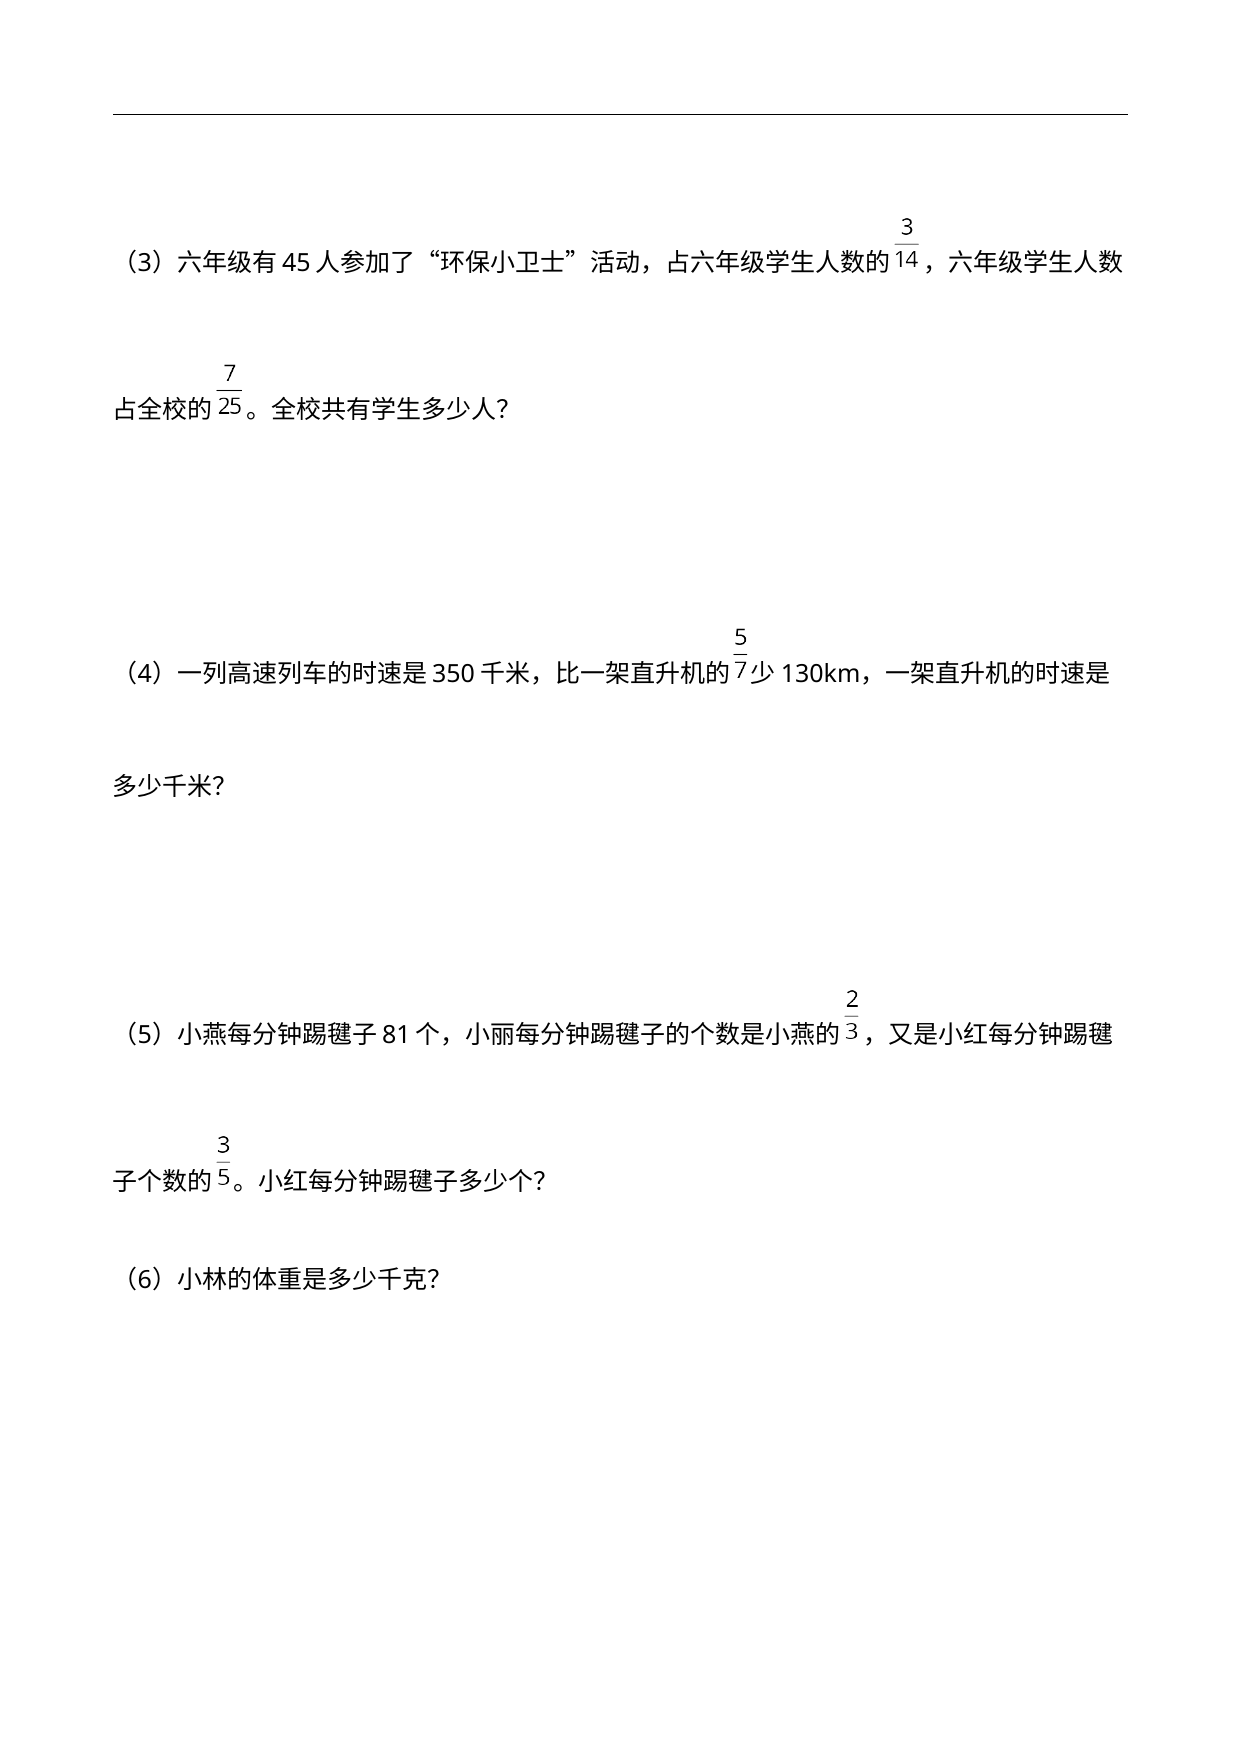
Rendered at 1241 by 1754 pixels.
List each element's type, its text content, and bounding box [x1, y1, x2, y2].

text （4）一列高速列车的时速是350千米，比一架直升机的少130km，一架直升机的时速是多少千米？ [112, 622, 1128, 817]
text （6）小林的体重是多少千克？ [112, 1245, 1128, 1310]
text （5）小燕每分钟踢毽子81个，小丽每分钟踢毽子的个数是小燕的，又是小红每分钟踢毽子个数的。小红每分钟踢毽子多少个？ [112, 983, 1128, 1227]
text （3）六年级有45人参加了“环保小卫士”活动，占六年级学生人数的，六年级学生人数占全校的。全校共有学生多少人？ [112, 211, 1128, 455]
